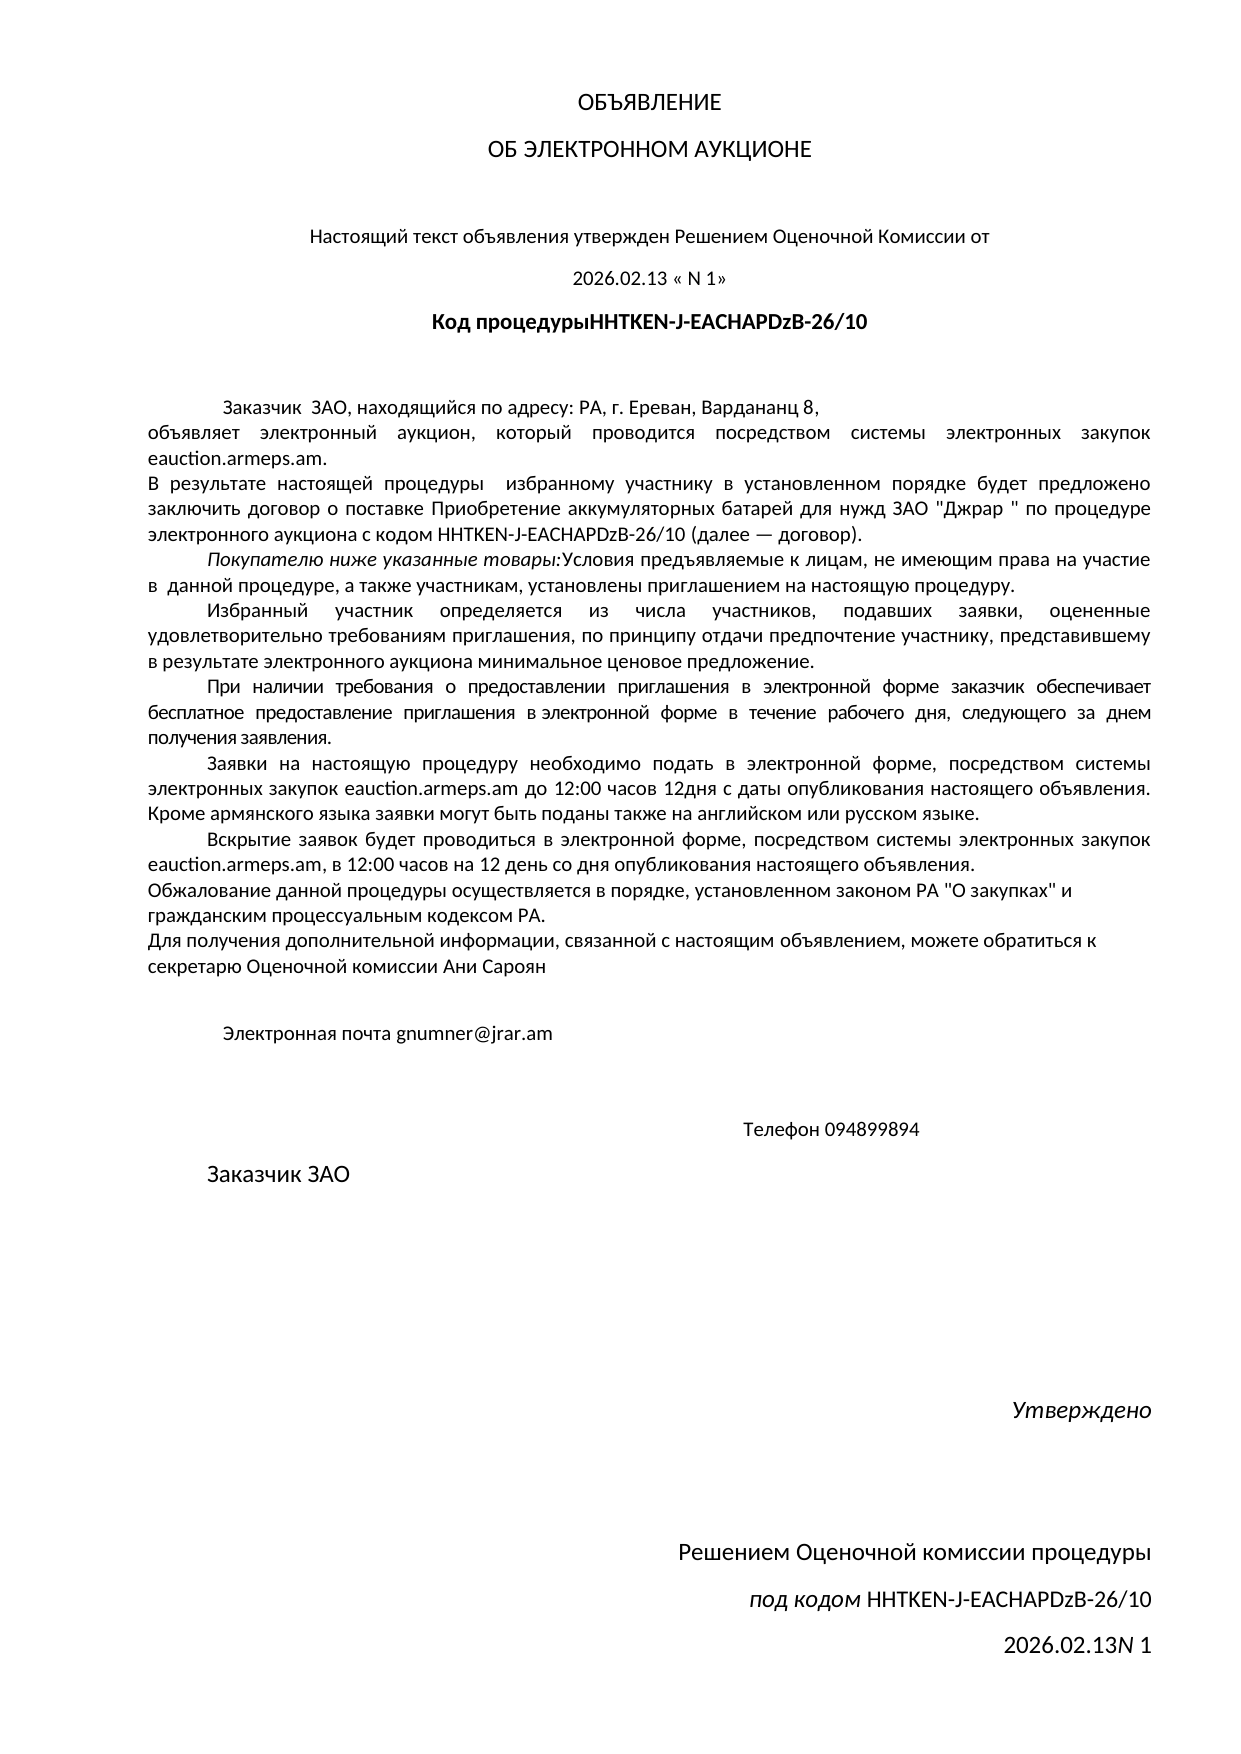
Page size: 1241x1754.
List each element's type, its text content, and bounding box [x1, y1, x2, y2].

text Решением Оценочной комиссии процедуры [148, 1536, 1152, 1567]
text Электронная почта gnumner@jrar.am [148, 1021, 1152, 1046]
text ОБ ЭЛЕКТРОННОМ АУКЦИОНЕ [148, 134, 1152, 164]
text ОБЪЯВЛЕНИЕ [148, 86, 1152, 117]
text 2026.02.13 « N 1» [148, 265, 1152, 290]
text под кодом HHTKEN-J-EACHAPDzB-26/10 2026.02.13 N 1 [148, 1583, 1152, 1659]
text При наличии требования о предоставлении приглашения в электронной форме заказчик обеспечивает бесплатное предоставление приглашения в электронной форме в течение рабочего дня, следующего за днем получения заявления. [148, 673, 1152, 750]
text Утверждено [148, 1394, 1152, 1425]
text Избранный участник определяется из числа участников, подавших заявки, оцененные удовлетворительно требованиям приглашения, по принципу отдачи предпочтение участнику, представившему в результате электронного аукциона минимальное ценовое предложение. [148, 597, 1152, 673]
text Покупателю ниже указанные товары:Условия предъявляемые к лицам, не имеющим права на участие в данной процедуре, а также участникам, установлены приглашением на настоящую процедуру. [148, 546, 1152, 597]
text Вскрытие заявок будет проводиться в электронной форме, посредством системы электронных закупок eauction.armeps.am, в 12:00 часов на 12 день со дня опубликования настоящего объявления. [148, 826, 1152, 877]
text Заявки на настоящую процедуру необходимо подать в электронной форме, посредством системы электронных закупок eauction.armeps.am до 12:00 часов 12дня с даты опубликования настоящего объявления. Кроме армянского языка заявки могут быть поданы также на английском или русском языке. [148, 750, 1152, 826]
text Настоящий текст объявления утвержден Решением Оценочной Комиссии от [148, 223, 1152, 248]
text В результате настоящей процедуры избранному участнику в установленном порядке будет предложено заключить договор о поставке Приобретение аккумуляторных батарей для нужд ЗАО "Джрар " по процедуре электронного аукциона с кодом HHTKEN-J-EACHAPDzB-26/10 (далее — договор). [148, 470, 1152, 546]
text Обжалование данной процедуры осуществляется в порядке, установленном законом РА "О закупках" и гражданским процессуальным кодексом РА. [148, 877, 1152, 928]
text объявляет электронный аукцион, который проводится посредством системы электронных закупок eauction.armeps.am. [148, 419, 1152, 470]
text Заказчик ЗАО, находящийся по адресу: РА, г. Ереван, Вардананц 8, [148, 394, 1152, 419]
text Код процедурыHHTKEN-J-EACHAPDzB-26/10 [148, 307, 1152, 335]
text Заказчик ЗАО [148, 1158, 1152, 1189]
text Для получения дополнительной информации, связанной с настоящим объявлением, можете обратиться к секретарю Оценочной комиссии Ани Сароян [148, 928, 1152, 978]
text Телефон 094899894 [325, 1063, 1152, 1142]
